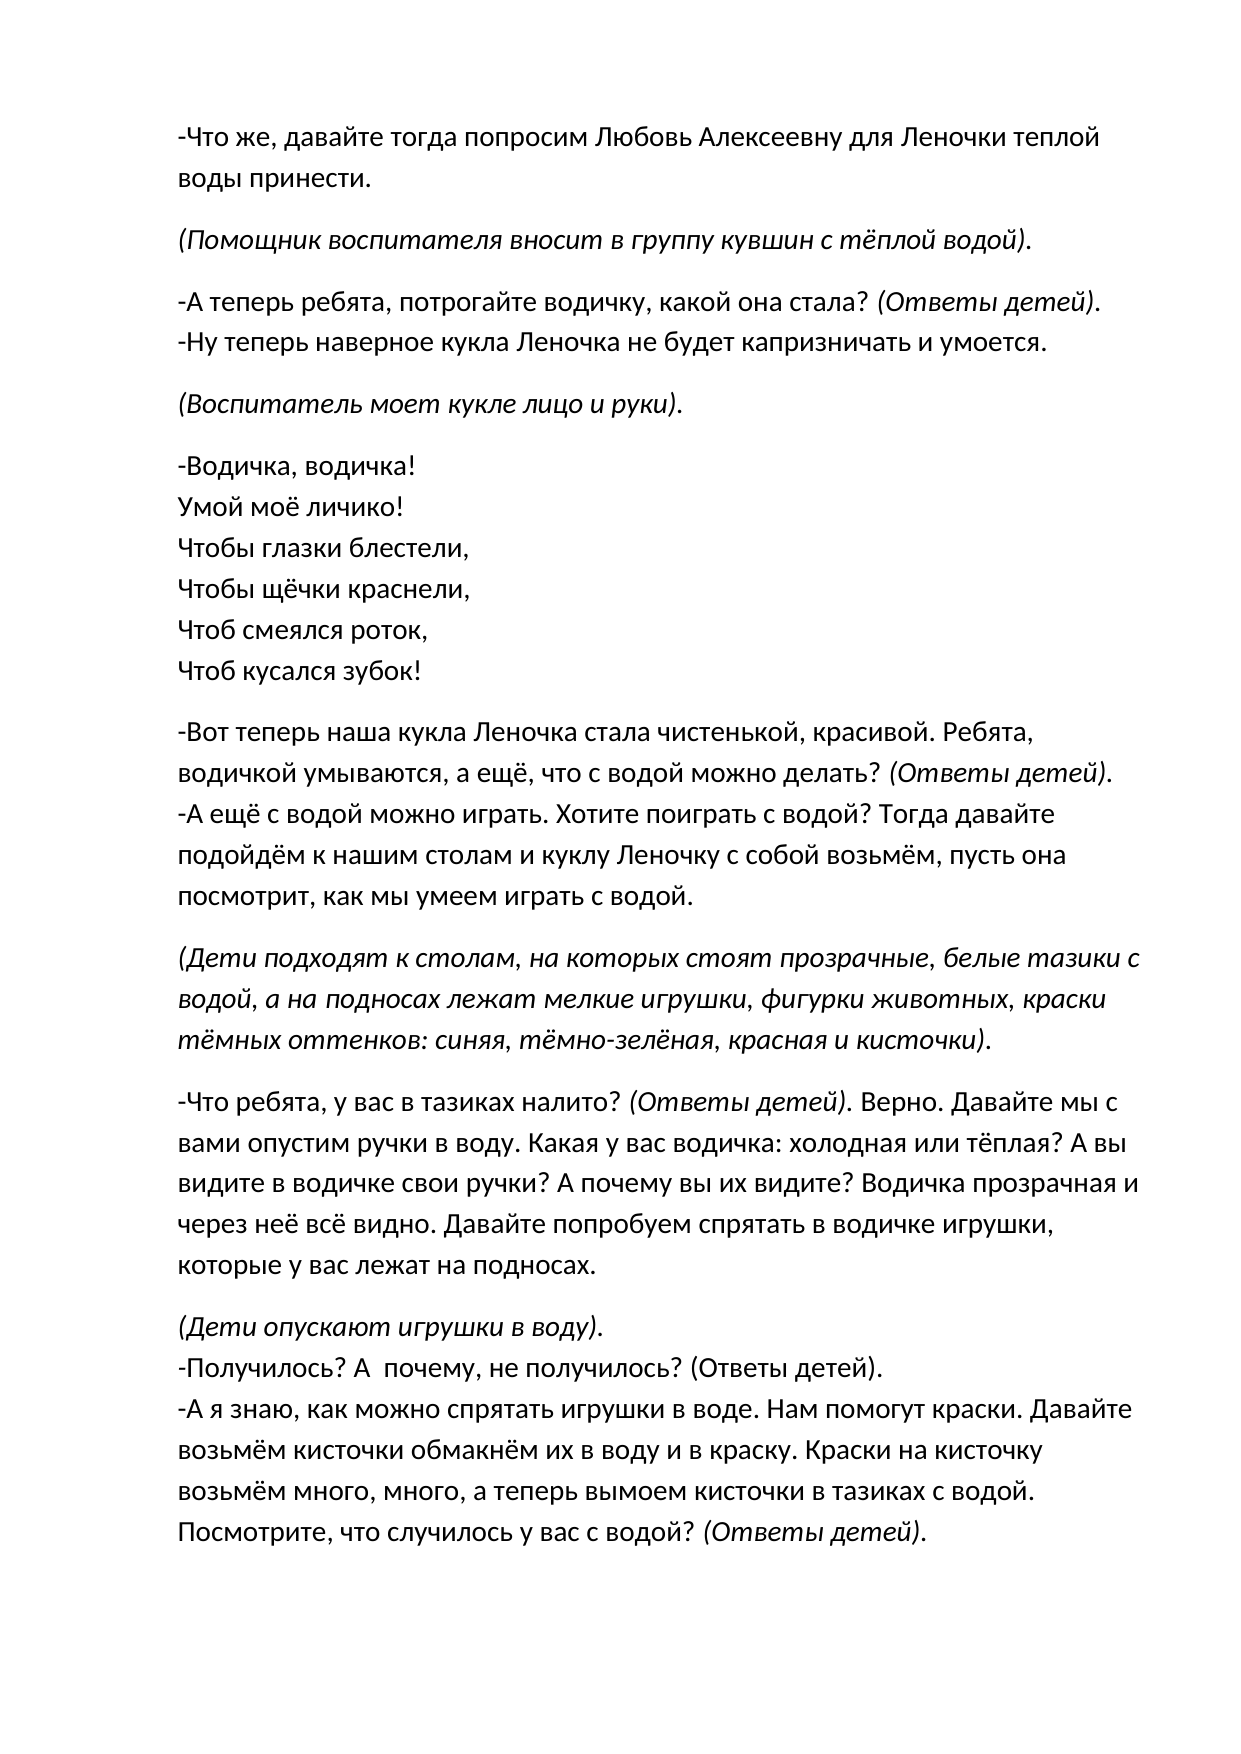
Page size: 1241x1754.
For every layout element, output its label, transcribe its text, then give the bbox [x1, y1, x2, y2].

text -А теперь ребята, потрогайте водичку, какой она стала? (Ответы детей). -Ну теперь наверное кукла Леночка не будет капризничать и умоется. [177, 283, 1152, 359]
text -Что ребята, у вас в тазиках налито? (Ответы детей). Верно. Давайте мы с вами опустим ручки в воду. Какая у вас водичка: холодная или тёплая? А вы видите в водичке свои ручки? А почему вы их видите? Водичка прозрачная и через неё всё видно. Давайте попробуем спрятать в водичке игрушки, которые у вас лежат на подносах. [177, 1083, 1152, 1282]
text (Дети опускают игрушки в воду). -Получилось? А почему, не получилось? (Ответы детей). -А я знаю, как можно спрятать игрушки в воде. Нам помогут краски. Давайте возьмём кисточки обмакнём их в воду и в краску. Краски на кисточку возьмём много, много, а теперь вымоем кисточки в тазиках с водой. Посмотрите, что случилось у вас с водой? (Ответы детей). [177, 1308, 1152, 1548]
text -Вот теперь наша кукла Леночка стала чистенькой, красивой. Ребята, водичкой умываются, а ещё, что с водой можно делать? (Ответы детей). -А ещё с водой можно играть. Хотите поиграть с водой? Тогда давайте подойдём к нашим столам и куклу Леночку с собой возьмём, пусть она посмотрит, как мы умеем играть с водой. [177, 713, 1152, 913]
text (Воспитатель моет кукле лицо и руки). [177, 385, 1152, 421]
text -Водичка, водичка! Умой моё личико! Чтобы глазки блестели, Чтобы щёчки краснели, Чтоб смеялся роток, Чтоб кусался зубок! [177, 447, 1152, 687]
text (Дети подходят к столам, на которых стоят прозрачные, белые тазики с водой, а на подносах лежат мелкие игрушки, фигурки животных, краски тёмных оттенков: синяя, тёмно-зелёная, красная и кисточки). [177, 939, 1152, 1057]
text (Помощник воспитателя вносит в группу кувшин с тёплой водой). [177, 221, 1152, 256]
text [177, 118, 1152, 195]
